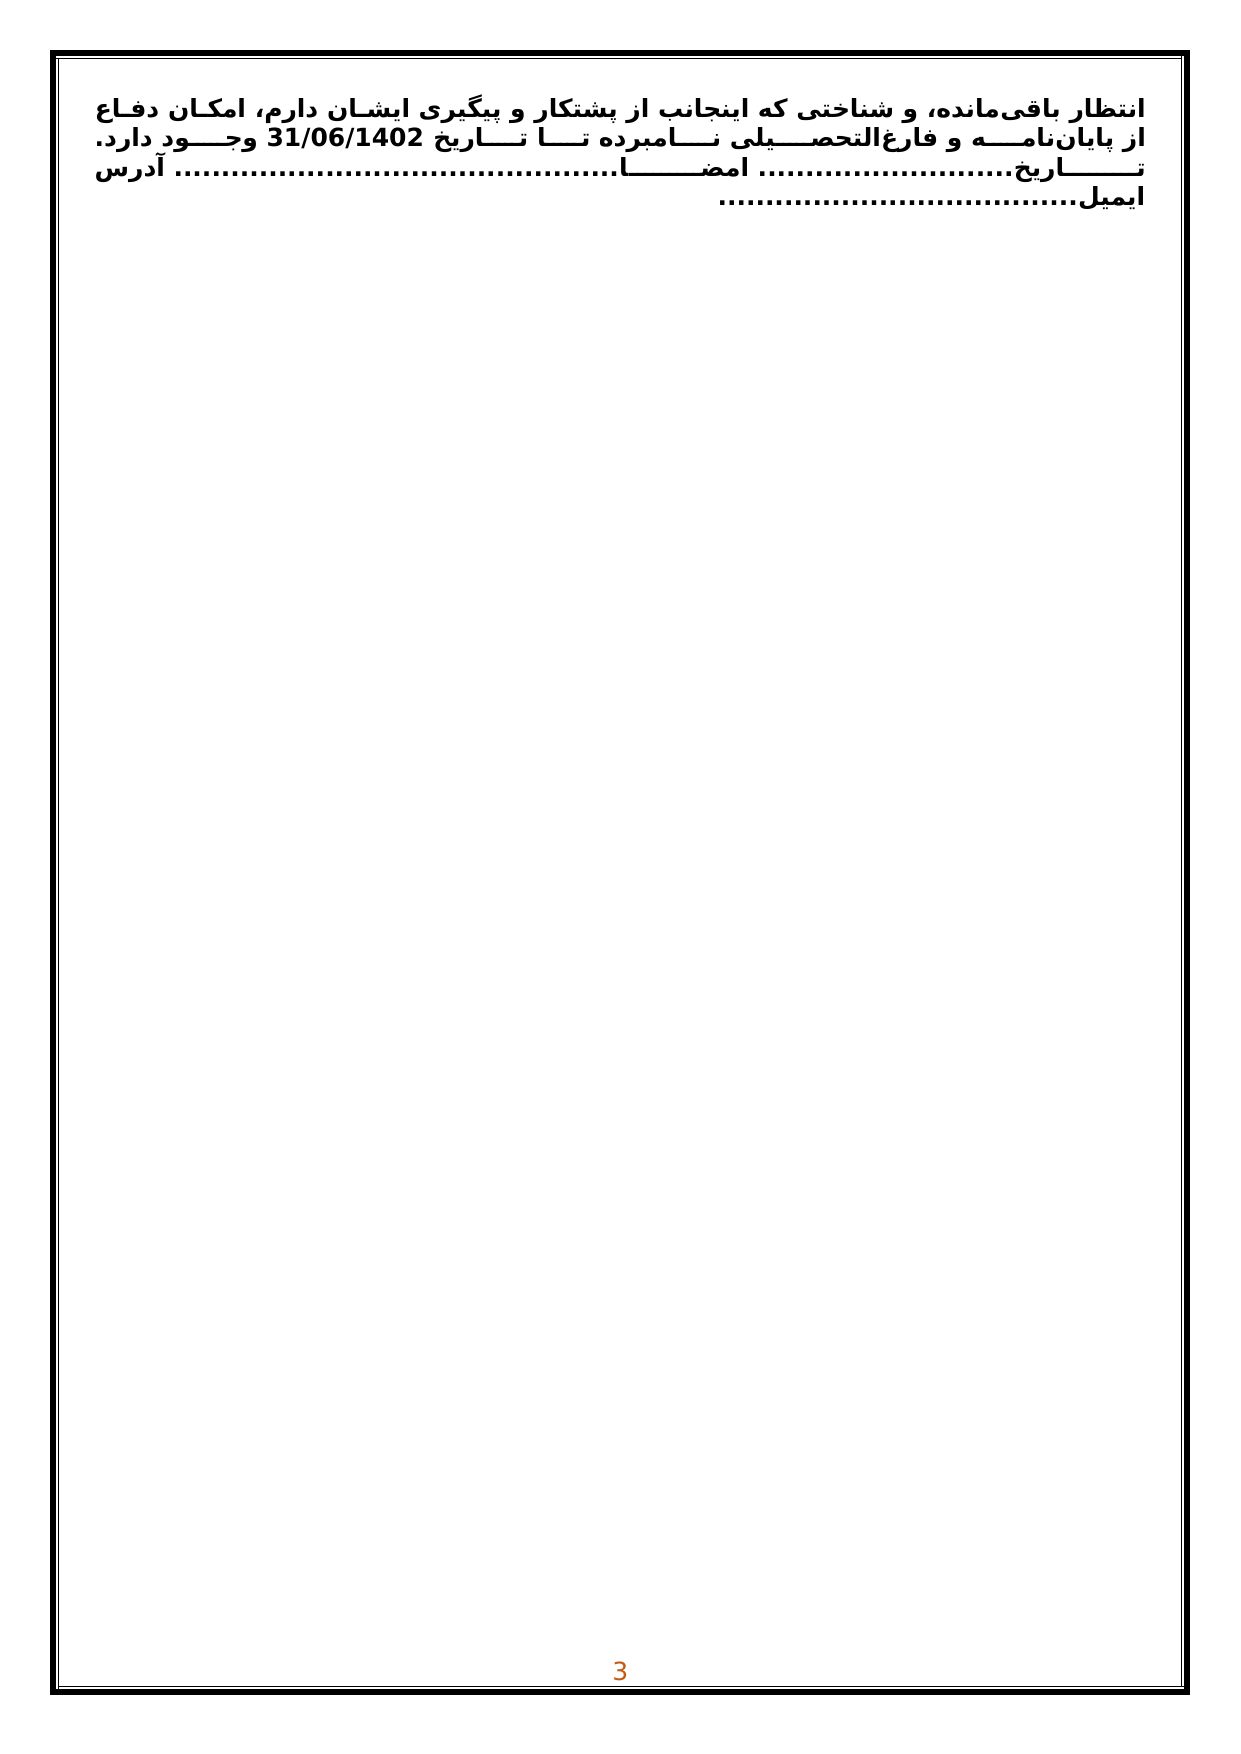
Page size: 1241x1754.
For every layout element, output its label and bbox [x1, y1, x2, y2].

text [94, 94, 1146, 211]
